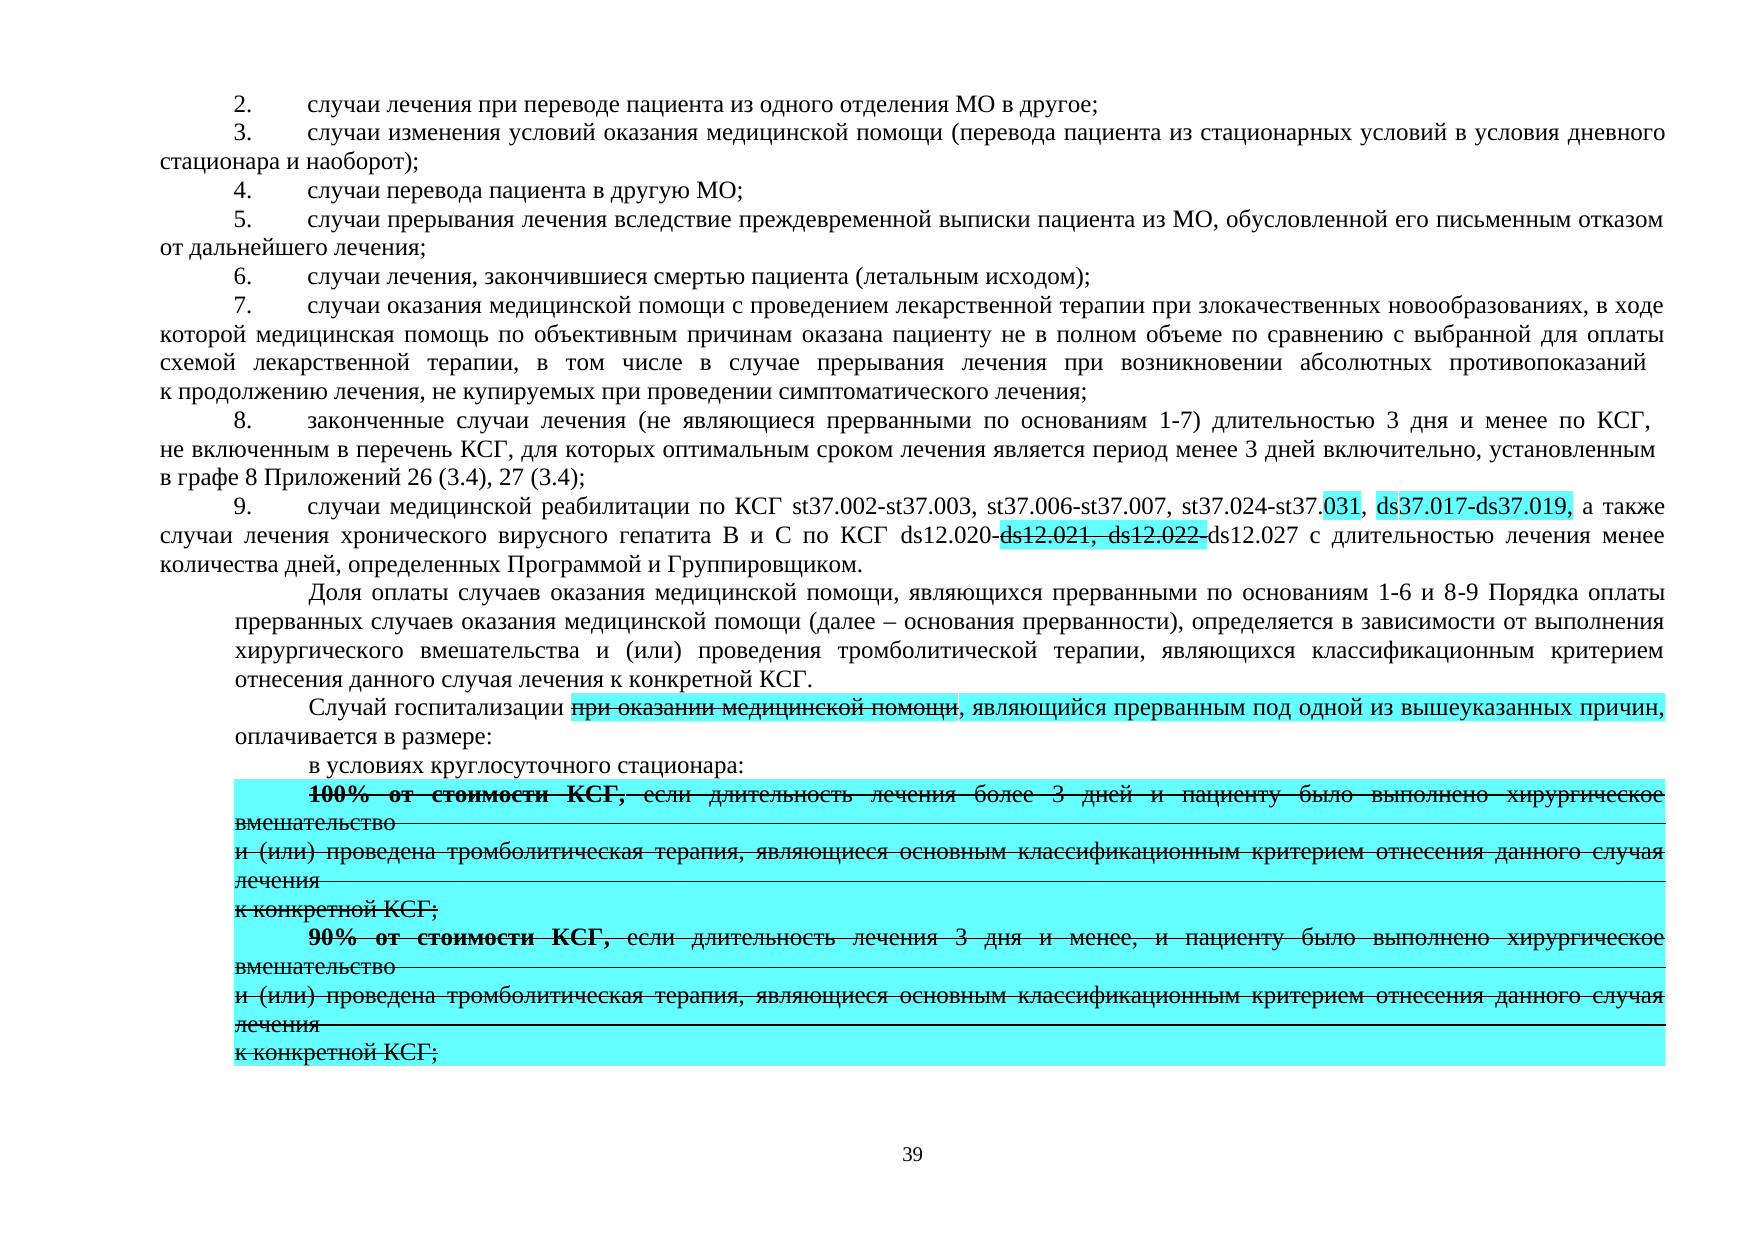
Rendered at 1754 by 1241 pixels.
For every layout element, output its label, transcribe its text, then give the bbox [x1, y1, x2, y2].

list случаи перевода пациента в другую МО; [159, 175, 1665, 204]
list случаи изменения условий оказания медицинской помощи (перевода пациента из стационарных условий в условия дневного стационара и наоборот); [159, 117, 1665, 175]
list случаи лечения при переводе пациента из одного отделения МО в другое; [159, 89, 1665, 117]
text 100% от стоимости КСГ, если длительность лечения более 3 дней и пациенту было выполнено хирургическое вмешательство и (или) проведена тромболитическая терапия, являющиеся основным классификационным критерием отнесения данного случая лечения к конкретной КСГ; [234, 824, 1665, 852]
text Случай госпитализации при оказании медицинской помощи, являющийся прерванным под одной из вышеуказанных причин, оплачивается в размере: [234, 692, 1665, 750]
text 90% от стоимости КСГ, если длительность лечения 3 дня и менее, и пациенту было выполнено хирургическое вмешательство и (или) проведена тромболитическая терапия, являющиеся основным классификационным критерием отнесения данного случая лечения к конкретной КСГ; [234, 922, 1665, 967]
text 100% от стоимости КСГ, если длительность лечения более 3 дней и пациенту было выполнено хирургическое вмешательство и (или) проведена тромболитическая терапия, являющиеся основным классификационным критерием отнесения данного случая лечения к конкретной КСГ; [234, 882, 1665, 922]
list случаи оказания медицинской помощи с проведением лекарственной терапии при злокачественных новообразованиях, в ходе которой медицинская помощь по объективным причинам оказана пациенту не в полном объеме по сравнению с выбранной для оплаты схемой лекарственной терапии, в том числе в случае прерывания лечения при возникновении абсолютных противопоказаний к продолжению лечения, не купируемых при проведении симптоматического лечения; [159, 290, 1665, 405]
text 100% от стоимости КСГ, если длительность лечения более 3 дней и пациенту было выполнено хирургическое вмешательство и (или) проведена тромболитическая терапия, являющиеся основным классификационным критерием отнесения данного случая лечения к конкретной КСГ; [234, 779, 1665, 823]
list случаи лечения, закончившиеся смертью пациента (летальным исходом); [159, 261, 1665, 290]
text 90% от стоимости КСГ, если длительность лечения 3 дня и менее, и пациенту было выполнено хирургическое вмешательство и (или) проведена тромболитическая терапия, являющиеся основным классификационным критерием отнесения данного случая лечения к конкретной КСГ; [234, 1026, 1665, 1066]
list случаи прерывания лечения вследствие преждевременной выписки пациента из МО, обусловленной его письменным отказом от дальнейшего лечения; [159, 204, 1665, 261]
text 100% от стоимости КСГ, если длительность лечения более 3 дней и пациенту было выполнено хирургическое вмешательство и (или) проведена тромболитическая терапия, являющиеся основным классификационным критерием отнесения данного случая лечения к конкретной КСГ; [234, 853, 1665, 881]
text в условиях круглосуточного стационара: [234, 750, 1665, 779]
text 90% от стоимости КСГ, если длительность лечения 3 дня и менее, и пациенту было выполнено хирургическое вмешательство и (или) проведена тромболитическая терапия, являющиеся основным классификационным критерием отнесения данного случая лечения к конкретной КСГ; [234, 997, 1665, 1024]
list случаи медицинской реабилитации по КСГ st37.002-st37.003, st37.006-st37.007, st37.024-st37.031, ds37.017-ds37.019, а также случаи лечения хронического вирусного гепатита В и С по КСГ ds12.020-ds12.021, ds12.022-ds12.027 с длительностью лечения менее количества дней, определенных Программой и Группировщиком. [159, 491, 1665, 577]
text 90% от стоимости КСГ, если длительность лечения 3 дня и менее, и пациенту было выполнено хирургическое вмешательство и (или) проведена тромболитическая терапия, являющиеся основным классификационным критерием отнесения данного случая лечения к конкретной КСГ; [234, 968, 1665, 996]
text Доля оплаты случаев оказания медицинской помощи, являющихся прерванными по основаниям 1-6 и 8-9 Порядка оплаты прерванных случаев оказания медицинской помощи (далее – основания прерванности), определяется в зависимости от выполнения хирургического вмешательства и (или) проведения тромболитической терапии, являющихся классификационным критерием отнесения данного случая лечения к конкретной КСГ. [234, 577, 1665, 692]
list законченные случаи лечения (не являющиеся прерванными по основаниям 1-7) длительностью 3 дня и менее по КСГ, не включенным в перечень КСГ, для которых оптимальным сроком лечения является период менее 3 дней включительно, установленным в графе 8 Приложений 26 (3.4), 27 (3.4); [159, 405, 1665, 491]
